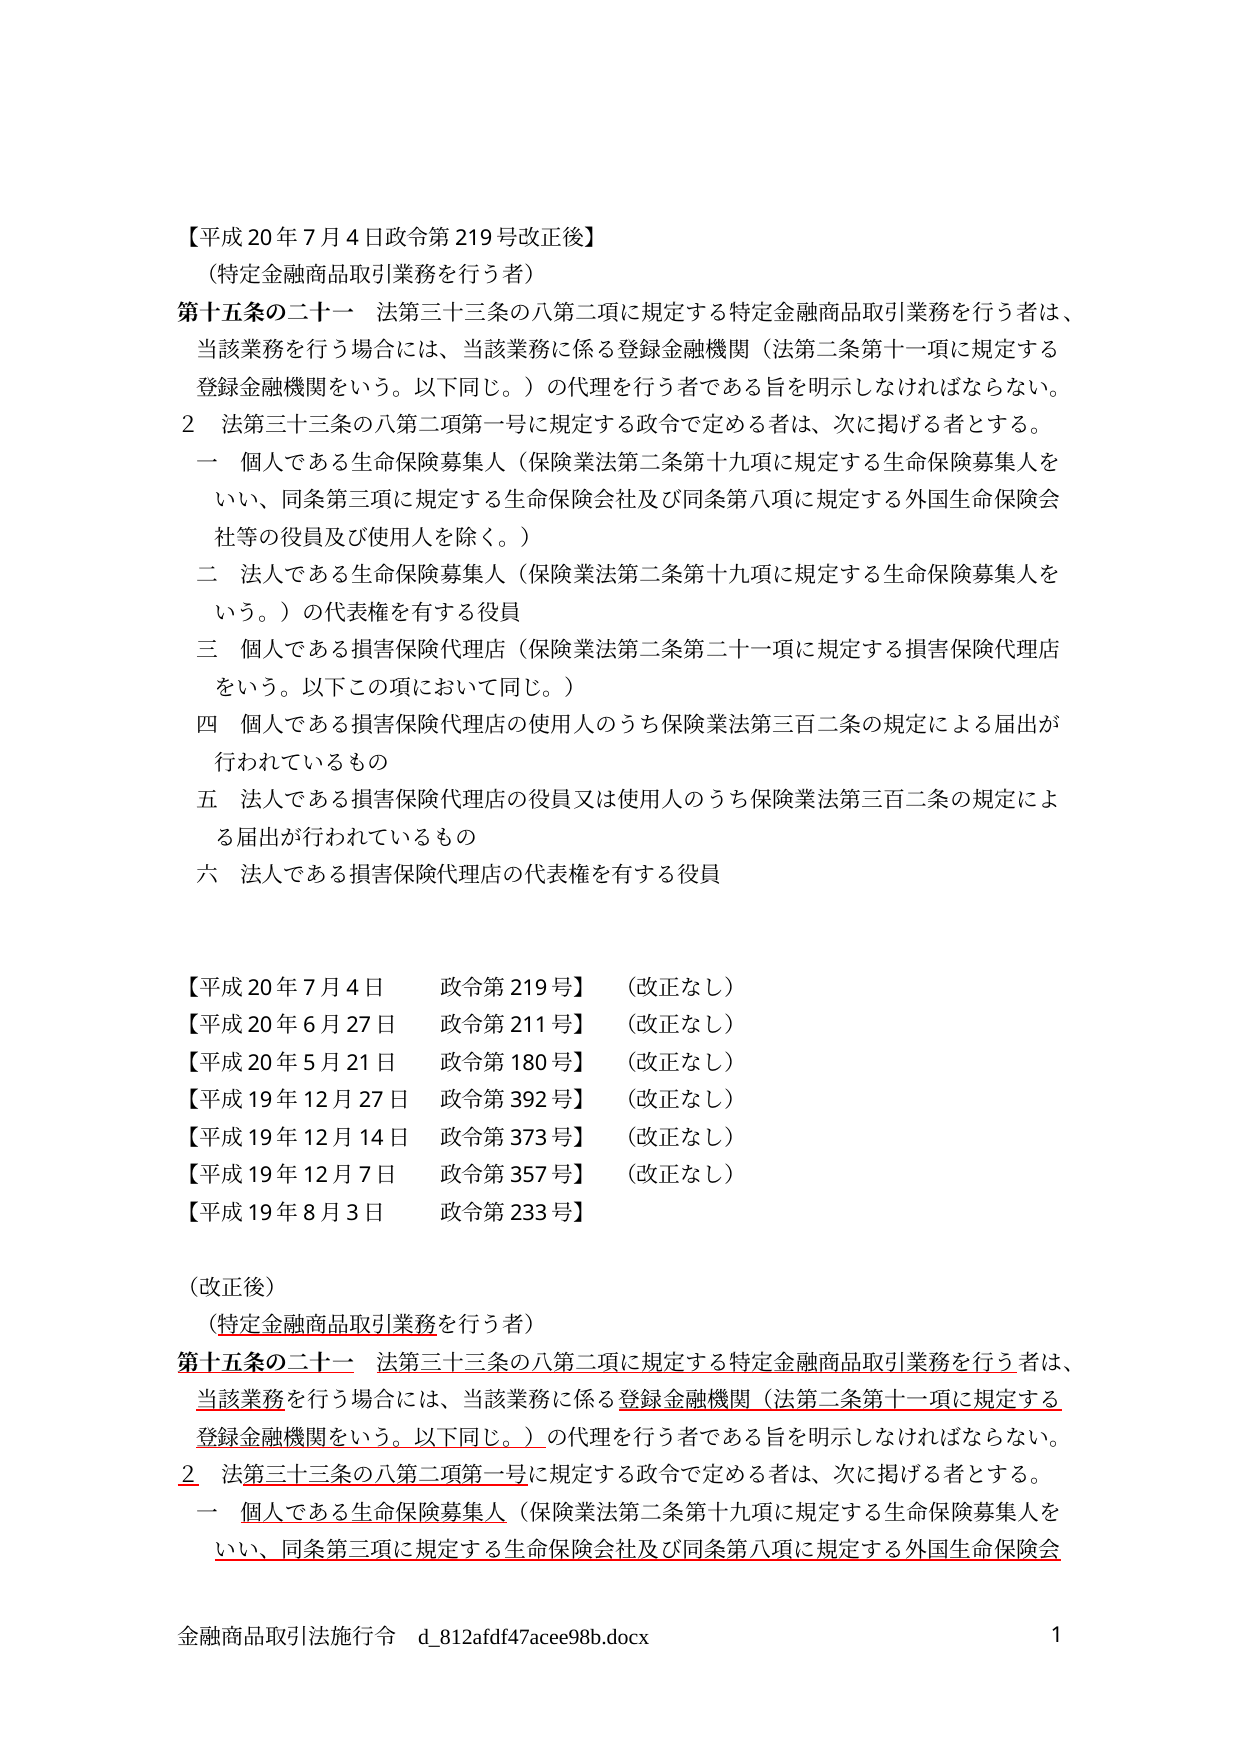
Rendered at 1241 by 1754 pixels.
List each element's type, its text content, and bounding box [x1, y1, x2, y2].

text 【平成19年12月14日 政令第373号】 （改正なし） [177, 1117, 1063, 1154]
text 第十五条の二十一 法第三十三条の八第二項に規定する特定金融商品取引業務を行う者は、当該業務を行う場合には、当該業務に係る登録金融機関（法第二条第十一項に規定する登録金融機関をいう。以下同じ。）の代理を行う者である旨を明示しなければならない。 [177, 1342, 1063, 1454]
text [196, 1492, 1063, 1567]
text （特定金融商品取引業務を行う者） [196, 1304, 1063, 1342]
text ２ 法第三十三条の八第二項第一号に規定する政令で定める者は、次に掲げる者とする。 [177, 404, 1063, 442]
text （特定金融商品取引業務を行う者） [196, 254, 1063, 292]
text 二 法人である生命保険募集人（保険業法第二条第十九項に規定する生命保険募集人をいう。）の代表権を有する役員 [196, 554, 1063, 629]
text 第十五条の二十一 法第三十三条の八第二項に規定する特定金融商品取引業務を行う者は、当該業務を行う場合には、当該業務に係る登録金融機関（法第二条第十一項に規定する登録金融機関をいう。以下同じ。）の代理を行う者である旨を明示しなければならない。 [177, 292, 1063, 404]
text 【平成20年6月27日 政令第211号】 （改正なし） [177, 1004, 1063, 1042]
text 【平成19年8月3日 政令第233号】 [177, 1192, 1063, 1229]
text 【平成19年12月7日 政令第357号】 （改正なし） [177, 1154, 1063, 1192]
text 【平成20年7月4日政令第219号改正後】 [177, 217, 1063, 254]
text 五 法人である損害保険代理店の役員又は使用人のうち保険業法第三百二条の規定による届出が行われているもの [196, 779, 1063, 854]
text 三 個人である損害保険代理店（保険業法第二条第二十一項に規定する損害保険代理店をいう。以下この項において同じ。） [196, 629, 1063, 704]
text 【平成20年5月21日 政令第180号】 （改正なし） [177, 1042, 1063, 1079]
text 【平成19年12月27日 政令第392号】 （改正なし） [177, 1079, 1063, 1117]
text 【平成20年7月4日 政令第219号】 （改正なし） [177, 967, 1063, 1004]
text （改正後） [177, 1267, 1063, 1304]
text 一 個人である生命保険募集人（保険業法第二条第十九項に規定する生命保険募集人をいい、同条第三項に規定する生命保険会社及び同条第八項に規定する外国生命保険会社等の役員及び使用人を除く。） [196, 442, 1063, 554]
text 四 個人である損害保険代理店の使用人のうち保険業法第三百二条の規定による届出が行われているもの [196, 704, 1063, 779]
text ２ 法第三十三条の八第二項第一号に規定する政令で定める者は、次に掲げる者とする。 [177, 1454, 1063, 1492]
text 六 法人である損害保険代理店の代表権を有する役員 [196, 854, 1063, 892]
